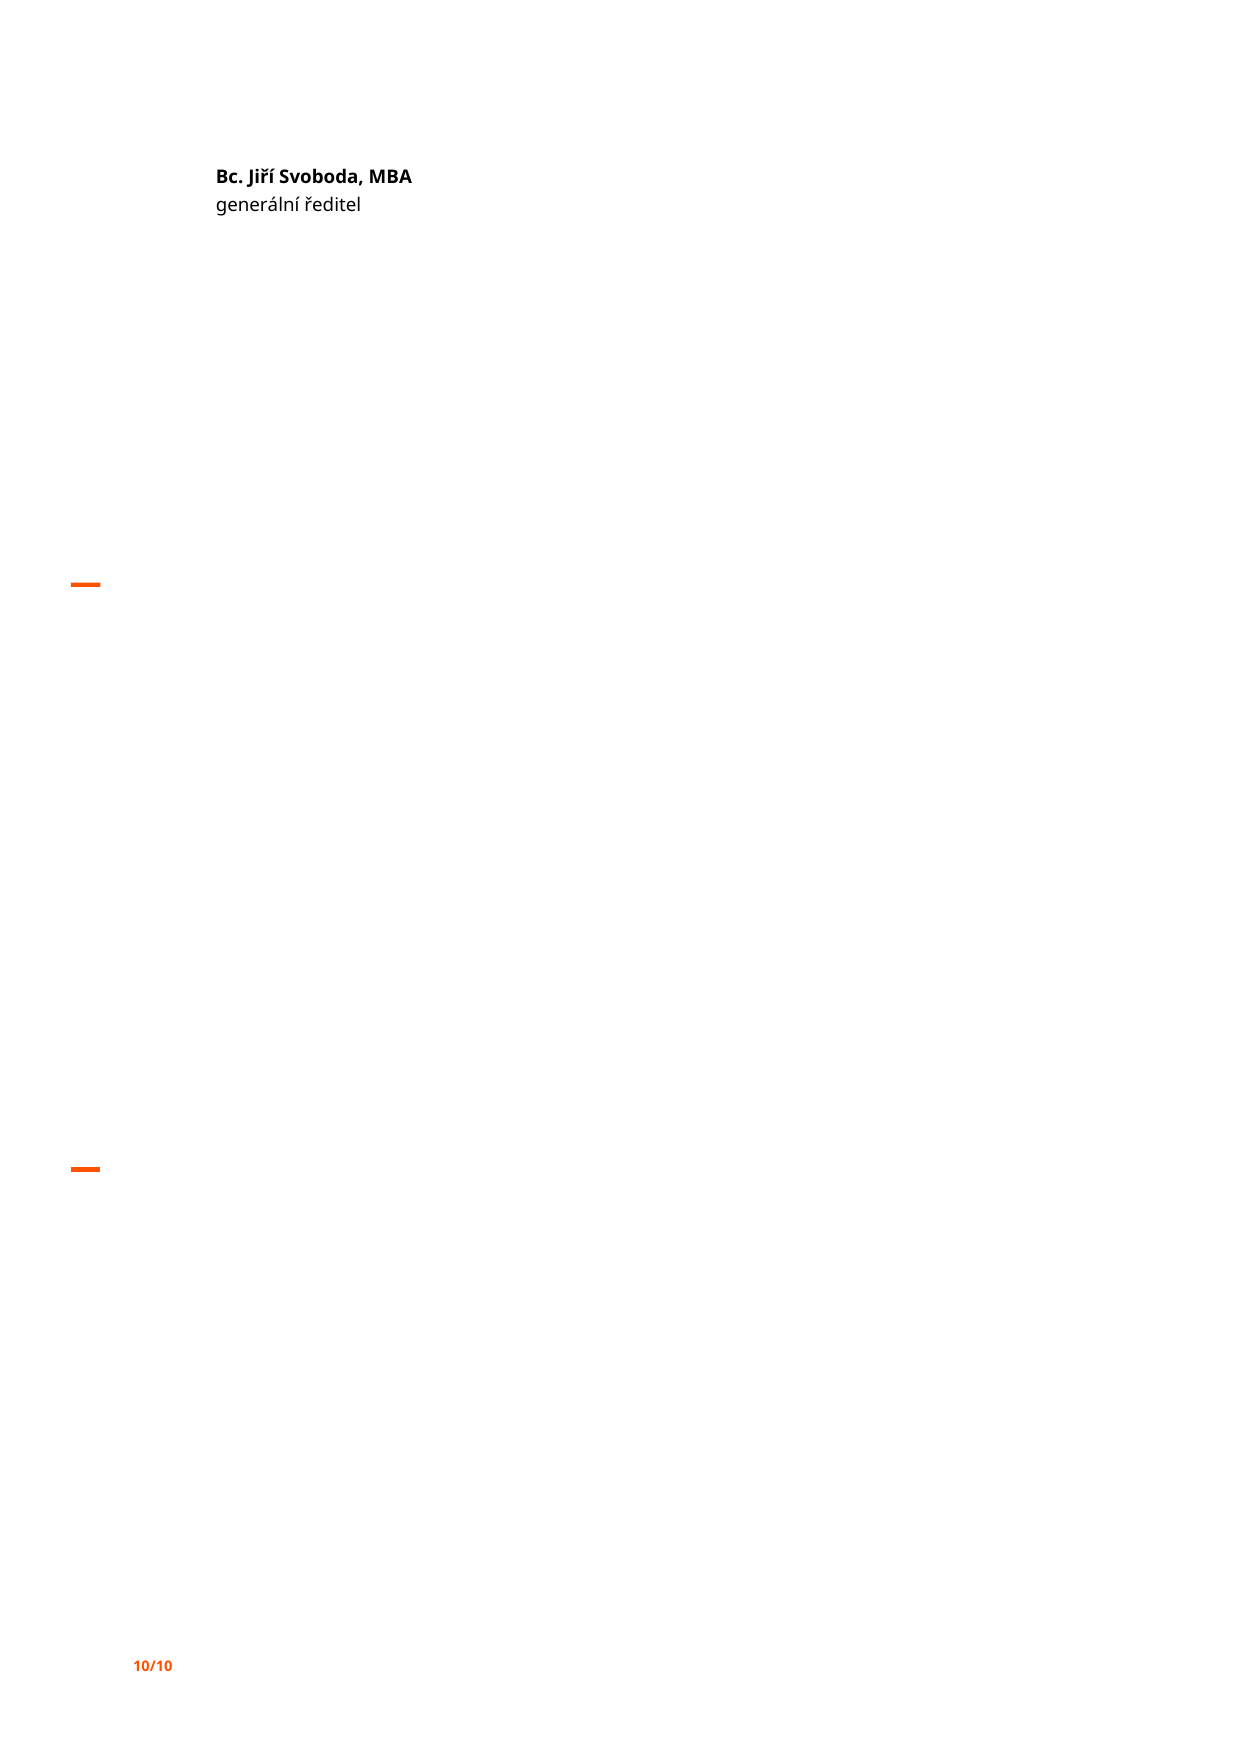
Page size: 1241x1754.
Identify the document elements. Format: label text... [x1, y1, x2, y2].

text generální ředitel [216, 192, 1122, 217]
text Bc. Jiří Svoboda, MBA [216, 164, 1122, 189]
